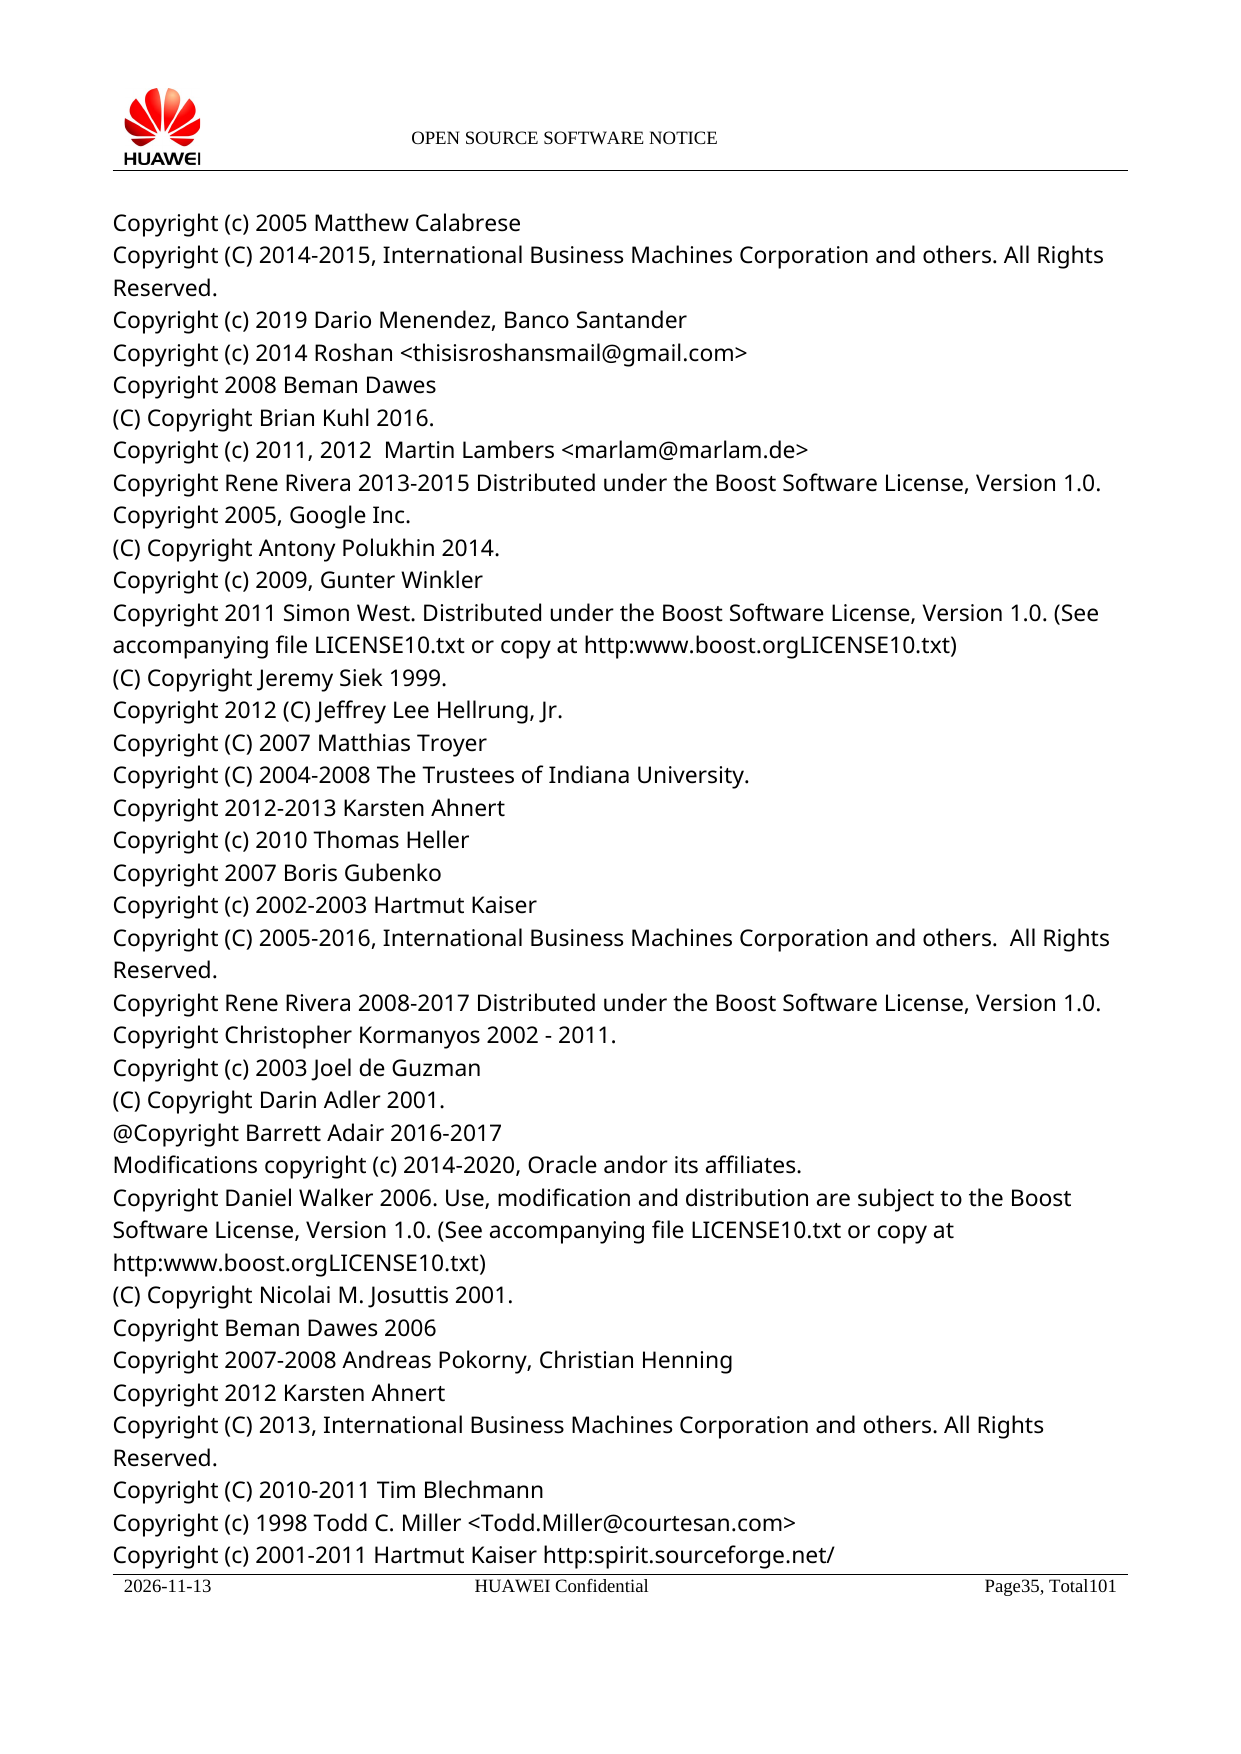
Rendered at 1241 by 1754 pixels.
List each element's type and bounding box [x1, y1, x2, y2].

picture [124, 88, 201, 165]
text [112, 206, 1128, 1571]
